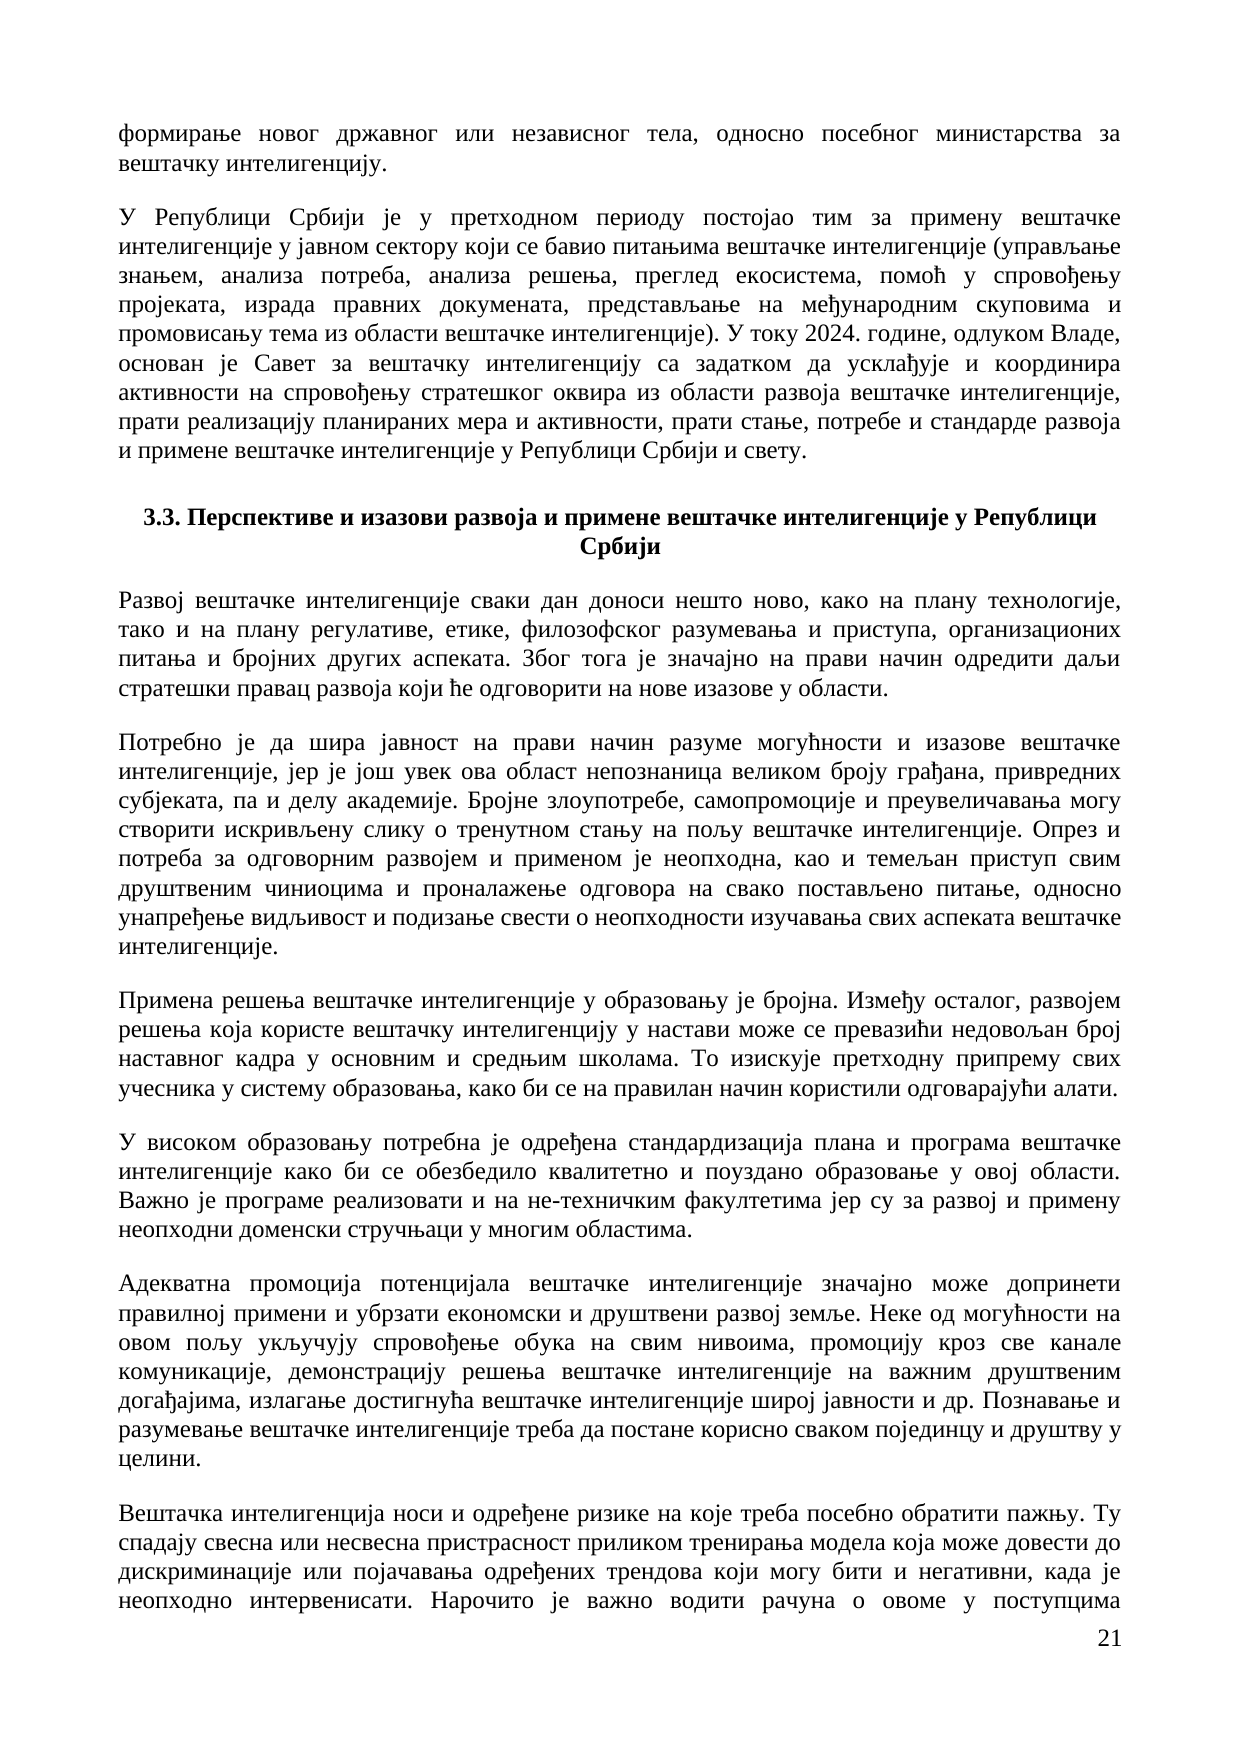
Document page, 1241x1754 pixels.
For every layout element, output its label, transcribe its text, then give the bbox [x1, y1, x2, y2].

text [118, 118, 1122, 176]
text У Републици Србији је у претходном периоду постојао тим за примену вештачке интелигенције у јавном сектору који се бавио питањима вештачке интелигенције (управљање знањем, анализа потреба, анализа решења, преглед екосистема, помоћ у спровођењу пројеката, израда правних докумената, представљање на међународним скуповима и промовисању тема из области вештачке интелигенције). У току 2024. године, одлуком Владе, основан је Савет за вештачку интелигенцију са задатком да усклађује и координира активности на спровођењу стратешког оквира из области развоја вештачке интелигенције, прати реализацију планираних мера и активности, прати стање, потребе и стандарде развоја и примене вештачке интелигенције у Републици Србији и свету. [118, 201, 1122, 464]
text Потребно је да шира јавност на прави начин разуме могућности и изазове вештачке интелигенције, јер је још увек ова област непознаница великом броју грађана, привредних субјеката, па и делу академије. Бројне злоупотребе, самопромоције и преувеличавања могу створити искривљену слику о тренутном стању на пољу вештачке интелигенције. Опрез и потреба за одговорним развојем и применом је неопходна, као и темељан приступ свим друштвеним чиниоцима и проналажење одговора на свако постављено питање, односно унапређење видљивост и подизање свести о неопходности изучавања свих аспеката вештачке интелигенције. [118, 726, 1122, 960]
subtitle 3.3. Перспективе и изазови развоја и примене вештачке интелигенције у Републици Србији [118, 501, 1122, 560]
text Примена решења вештачке интелигенције у образовању је бројна. Између осталог, развојем решења која користе вештачку интелигенцију у настави може се превазићи недовољан број наставног кадра у основним и средњим школама. То изискује претходну припрему свих учесника у систему образовања, како би се на правилан начин користили одговарајући алати. [118, 985, 1122, 1101]
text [118, 1497, 1122, 1614]
text У високом образовању потребна је одређена стандардизација плана и програма вештачке интелигенције како би се обезбедило квалитетно и поуздано образовање у овој области. Важно је програме реализовати и на не-техничким факултетима јер су за развој и примену неопходни доменски стручњаци у многим областима. [118, 1126, 1122, 1243]
text Адекватна промоција потенцијала вештачке интелигенције значајно може допринети правилној примени и убрзати економски и друштвени развој земље. Неке од могућности на овом пољу укључују спровођење обука на свим нивоима, промоцију кроз све канале комуникације, демонстрацију решења вештачке интелигенције на важним друштвеним догађајима, излагање достигнућа вештачке интелигенције широј јавности и др. Познавање и разумевање вештачке интелигенције треба да постане корисно сваком појединцу и друштву у целини. [118, 1268, 1122, 1472]
text Развој вештачке интелигенције сваки дан доноси нешто ново, како на плану технологије, тако и на плану регулативе, етике, филозофског разумевања и приступа, организационих питања и бројних других аспеката. Због тога је значајно на прави начин одредити даљи стратешки правац развоја који ће одговорити на нове изазове у области. [118, 585, 1122, 701]
